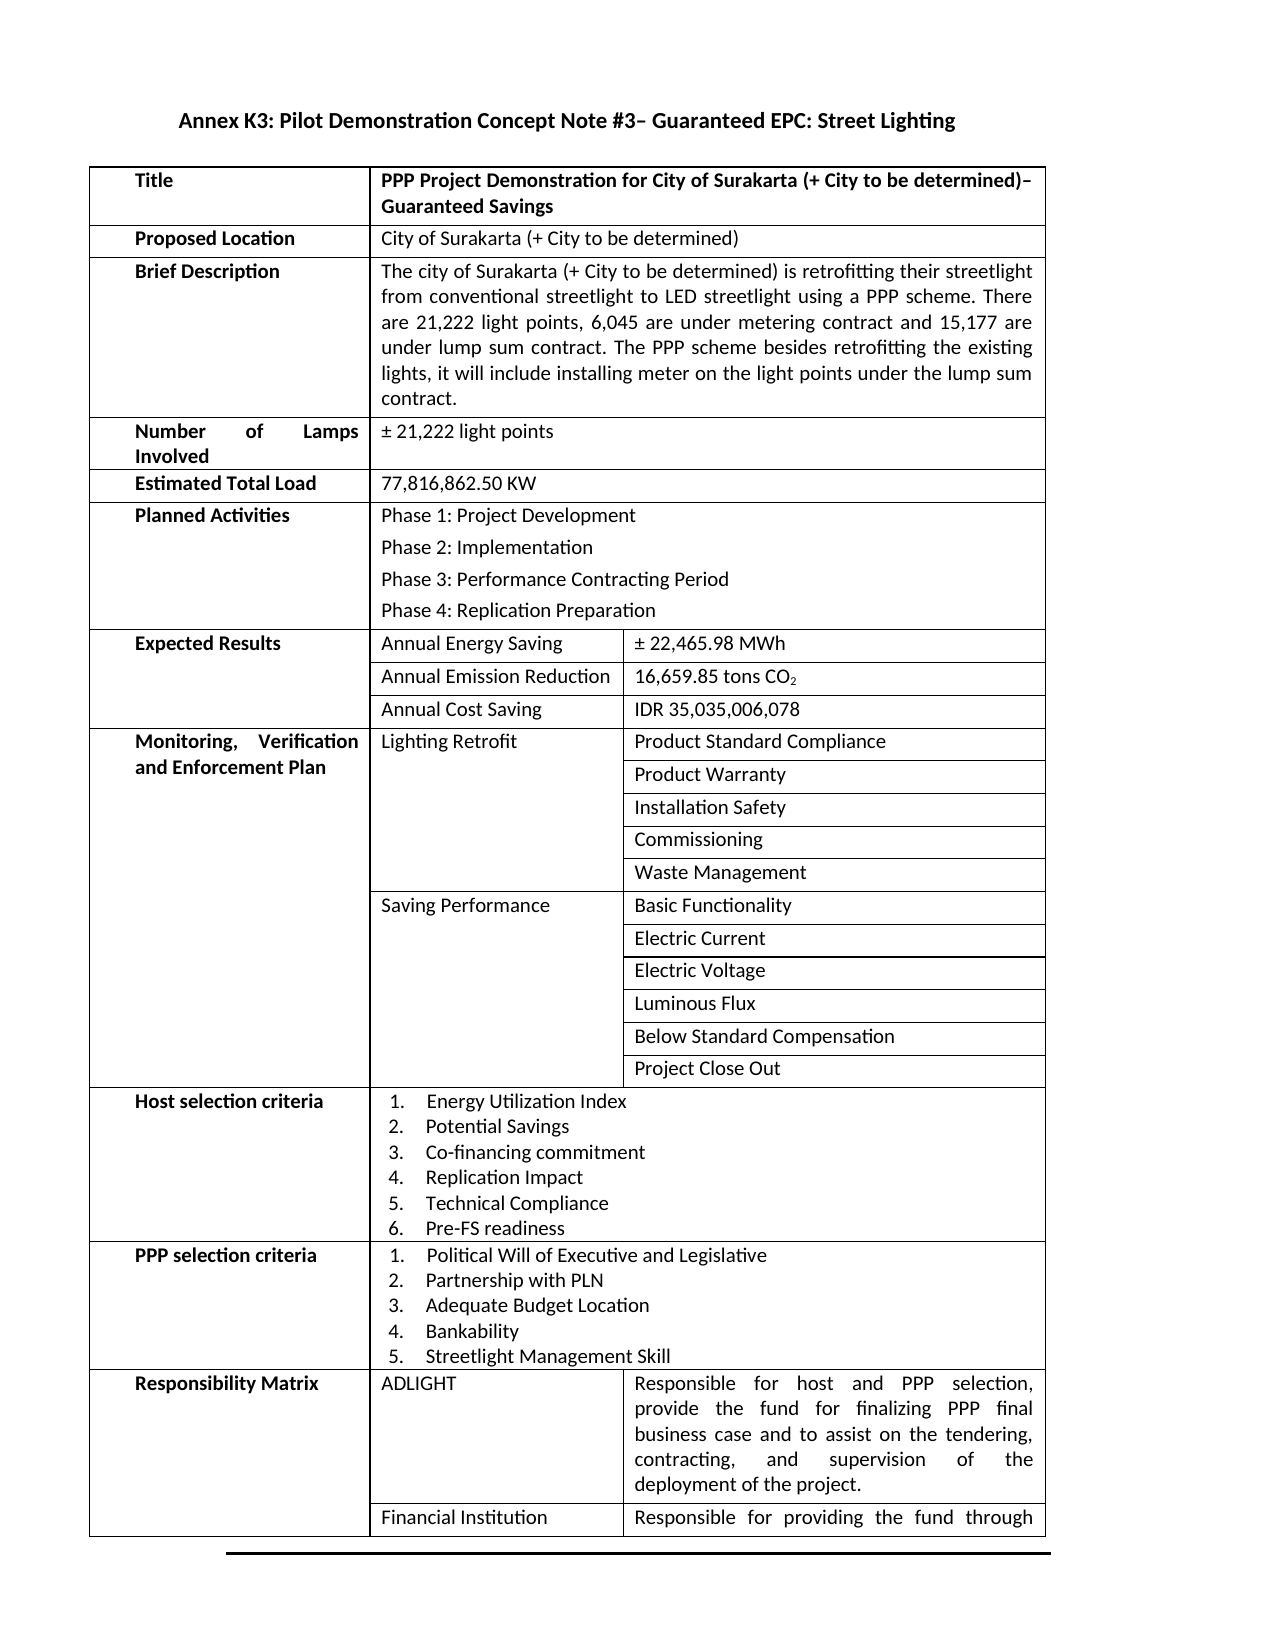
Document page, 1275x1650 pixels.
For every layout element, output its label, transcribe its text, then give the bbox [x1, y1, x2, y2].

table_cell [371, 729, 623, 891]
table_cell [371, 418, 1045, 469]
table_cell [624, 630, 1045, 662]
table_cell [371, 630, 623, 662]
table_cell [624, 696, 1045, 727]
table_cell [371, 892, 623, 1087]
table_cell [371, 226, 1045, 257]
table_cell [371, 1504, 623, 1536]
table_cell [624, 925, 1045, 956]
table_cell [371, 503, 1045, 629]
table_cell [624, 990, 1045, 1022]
text Annex K3: Pilot Demonstration Concept Note #3– Guaranteed EPC: Street Lighting [75, 107, 1059, 135]
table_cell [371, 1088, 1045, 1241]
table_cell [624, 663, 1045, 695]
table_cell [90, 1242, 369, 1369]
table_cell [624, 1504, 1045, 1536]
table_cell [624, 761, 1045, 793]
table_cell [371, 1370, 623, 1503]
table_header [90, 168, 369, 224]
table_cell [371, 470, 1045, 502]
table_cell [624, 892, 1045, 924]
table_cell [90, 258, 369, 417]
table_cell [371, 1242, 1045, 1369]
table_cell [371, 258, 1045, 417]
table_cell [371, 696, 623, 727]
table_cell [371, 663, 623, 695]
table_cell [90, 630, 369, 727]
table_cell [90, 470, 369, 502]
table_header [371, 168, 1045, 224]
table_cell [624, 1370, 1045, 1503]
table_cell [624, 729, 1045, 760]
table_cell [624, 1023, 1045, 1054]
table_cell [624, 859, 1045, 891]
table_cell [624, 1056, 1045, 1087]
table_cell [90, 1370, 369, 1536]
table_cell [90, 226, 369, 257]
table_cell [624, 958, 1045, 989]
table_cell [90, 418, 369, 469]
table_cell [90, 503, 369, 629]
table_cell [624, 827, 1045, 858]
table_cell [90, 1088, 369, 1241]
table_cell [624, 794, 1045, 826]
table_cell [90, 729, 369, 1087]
